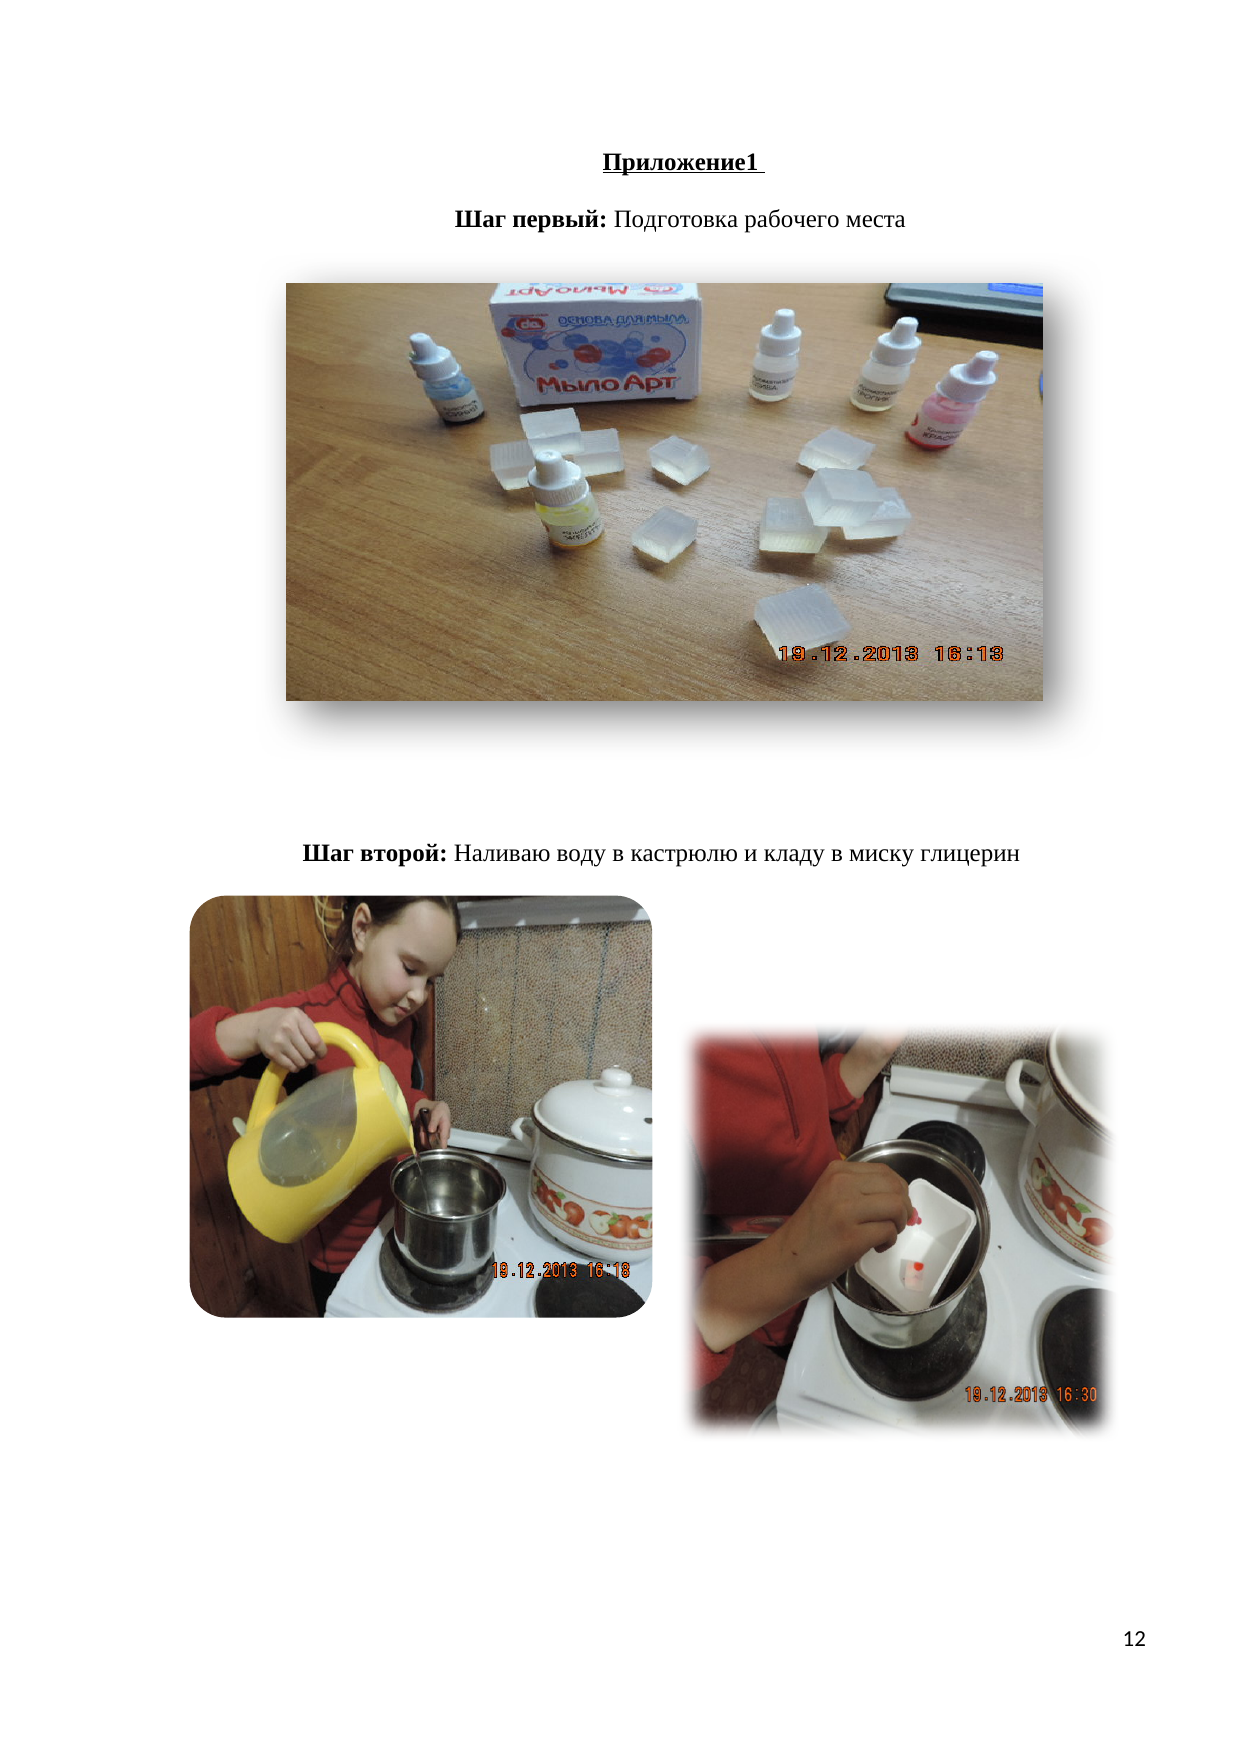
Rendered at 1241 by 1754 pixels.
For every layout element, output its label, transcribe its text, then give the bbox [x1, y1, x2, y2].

picture [707, 1165, 1090, 1528]
text Шаг первый: Подготовка рабочего места [215, 319, 1146, 348]
text Приложение1 [215, 262, 1146, 291]
picture [189, 1010, 653, 1433]
text Шаг второй: Наливаю воду в кастрюлю и кладу в миску глицерин [177, 953, 1146, 982]
picture [286, 398, 1043, 816]
